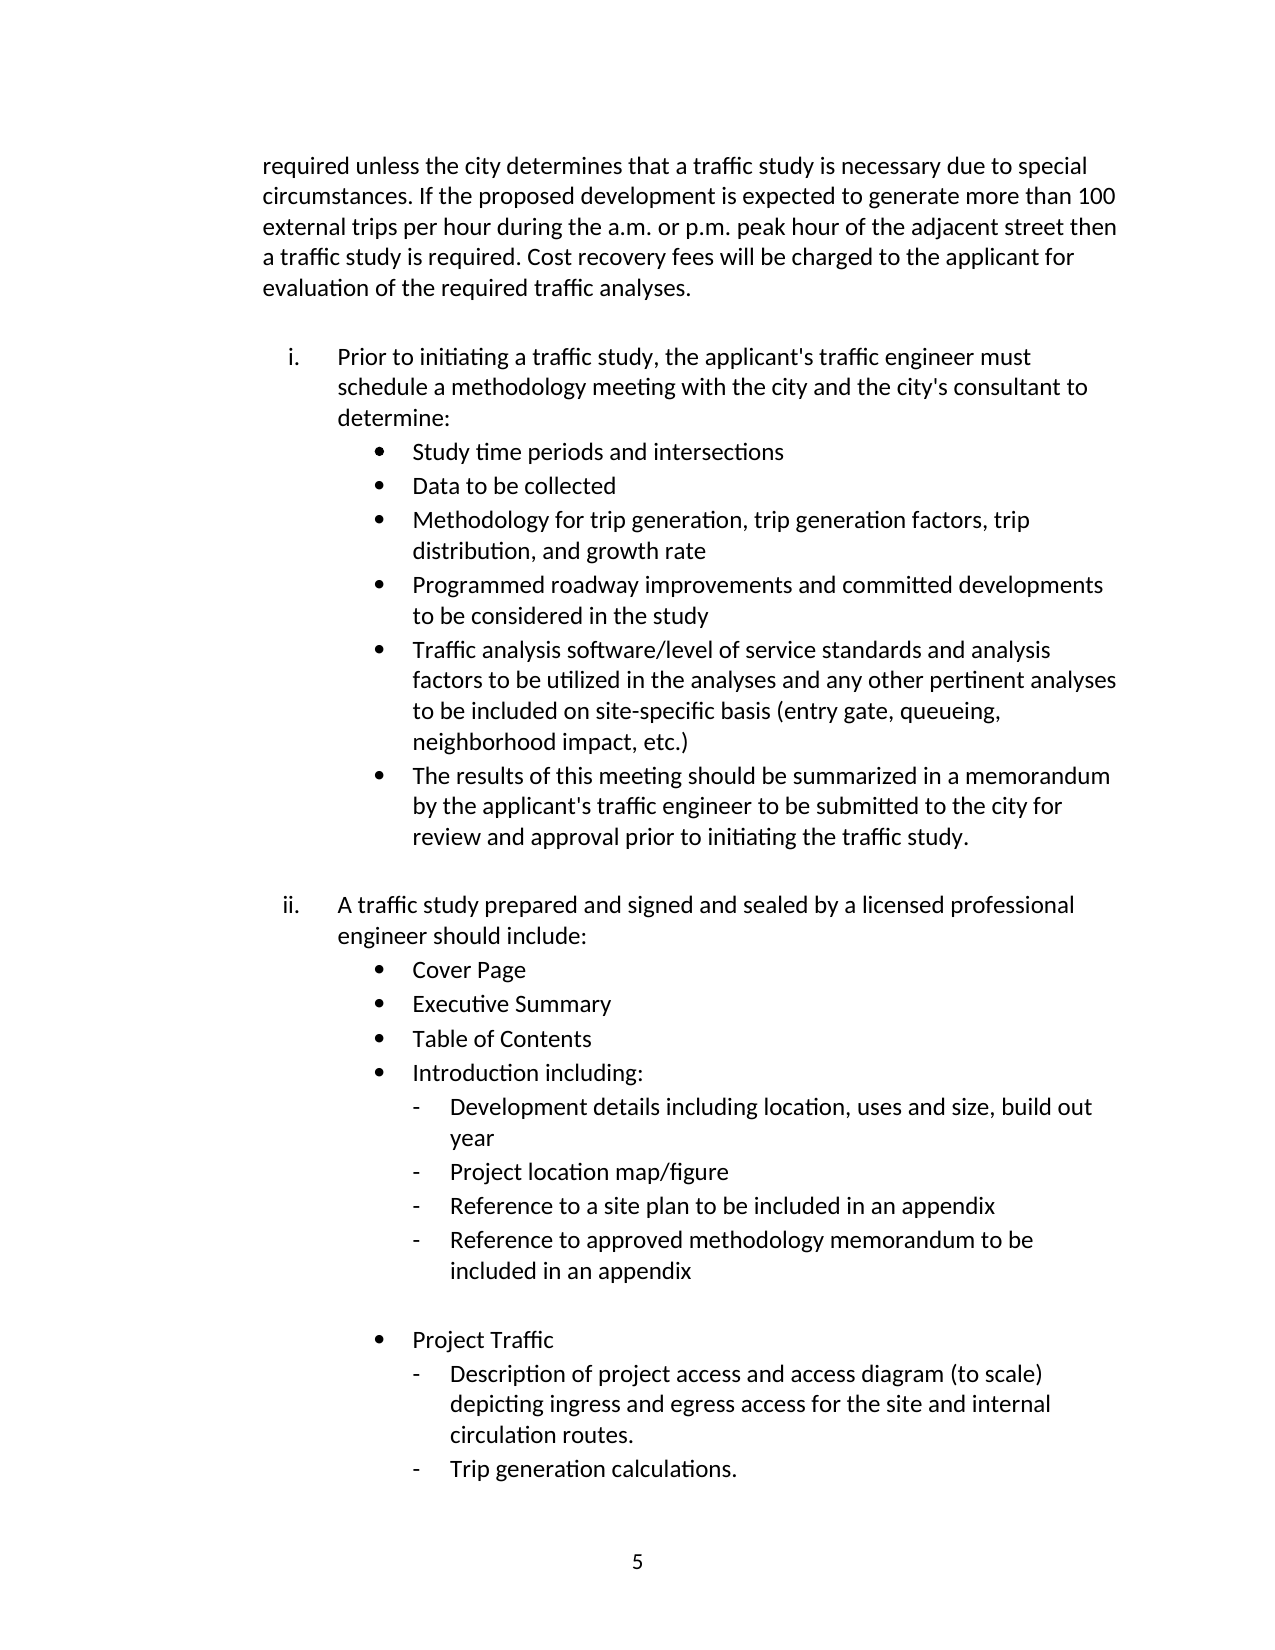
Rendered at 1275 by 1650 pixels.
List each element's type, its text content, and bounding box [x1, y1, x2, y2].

list A traffic study prepared and signed and sealed by a licensed professional engineer should include: [300, 889, 1125, 951]
list Project Traffic [375, 1324, 1125, 1354]
list Development details including location, uses and size, build out year [412, 1091, 1125, 1152]
list Trip generation calculations. [412, 1453, 1125, 1484]
list Programmed roadway improvements and committed developments to be considered in the study [375, 569, 1125, 630]
list Introduction including: [375, 1057, 1125, 1088]
list Methodology for trip generation, trip generation factors, trip distribution, and growth rate [375, 504, 1125, 566]
list Reference to a site plan to be included in an appendix [412, 1190, 1125, 1221]
list Prior to initiating a traffic study, the applicant's traffic engineer must schedule a methodology meeting with the city and the city's consultant to determine: [300, 341, 1125, 432]
list Description of project access and access diagram (to scale) depicting ingress and egress access for the site and internal circulation routes. [412, 1358, 1125, 1449]
list The results of this meeting should be summarized in a memorandum by the applicant's traffic engineer to be submitted to the city for review and approval prior to initiating the traffic study. [375, 760, 1125, 851]
list Data to be collected [375, 470, 1125, 501]
list Cover Page [375, 954, 1125, 985]
list Reference to approved methodology memorandum to be included in an appendix [412, 1225, 1125, 1286]
list Study time periods and intersections [375, 436, 1125, 466]
list Table of Contents [375, 1023, 1125, 1053]
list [225, 150, 1125, 303]
list Project location map/figure [412, 1156, 1125, 1187]
list Executive Summary [375, 988, 1125, 1019]
list Traffic analysis software/level of service standards and analysis factors to be utilized in the analyses and any other pertinent analyses to be included on site-specific basis (entry gate, queueing, neighborhood impact, etc.) [375, 634, 1125, 756]
